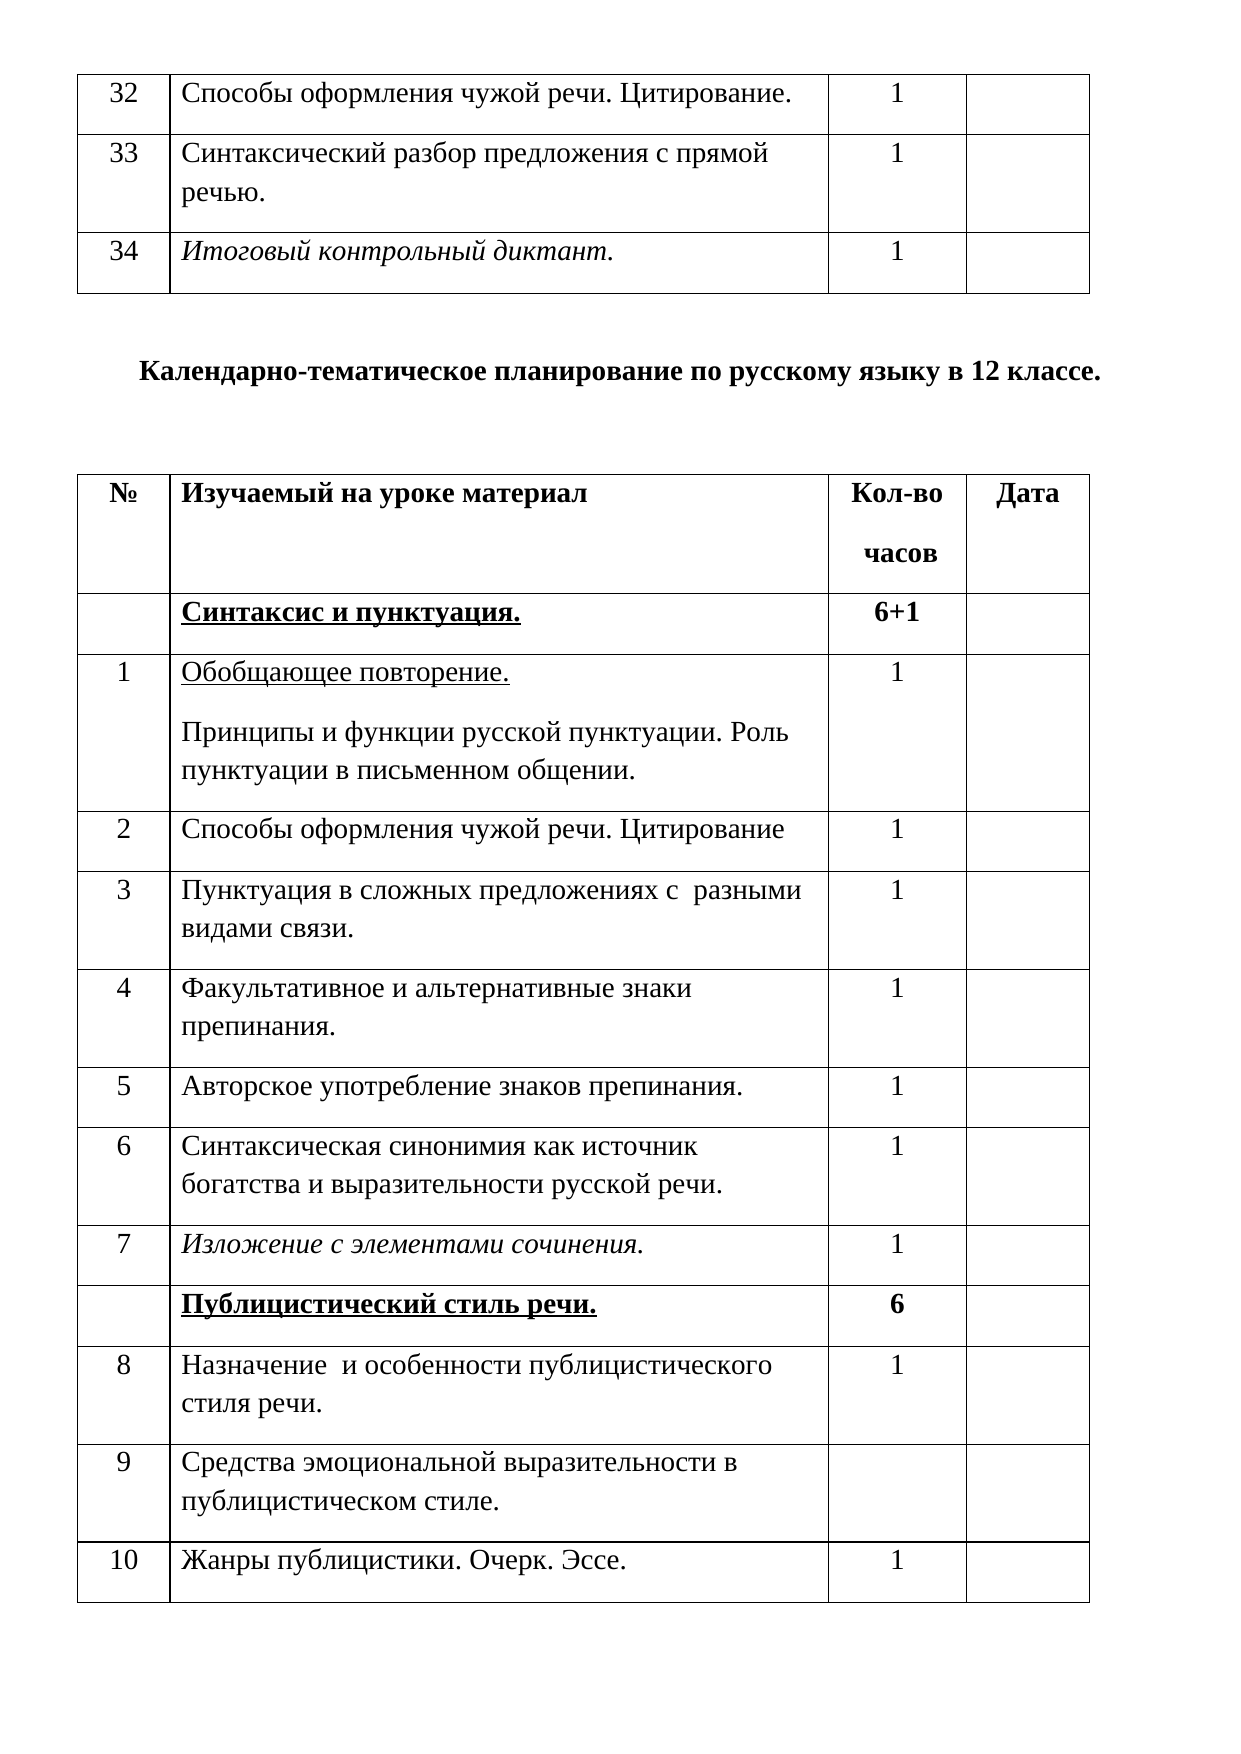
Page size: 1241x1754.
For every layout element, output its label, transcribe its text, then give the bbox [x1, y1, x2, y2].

table_cell 33 [78, 135, 169, 232]
table_cell Средства эмоциональной выразительности в публицистическом стиле. [171, 1445, 828, 1541]
table_cell 1 [829, 872, 966, 969]
table_cell 6 [829, 1286, 966, 1346]
table_cell 1 [829, 812, 966, 871]
table_cell 1 [829, 233, 966, 292]
table_cell Синтаксис и пунктуация. [171, 594, 828, 653]
table_cell [967, 970, 1089, 1067]
table_cell [967, 1286, 1089, 1346]
table_cell Пунктуация в сложных предложениях с разными видами связи. [171, 872, 828, 969]
table_cell [967, 1226, 1089, 1285]
table_cell [967, 812, 1089, 871]
table_header Дата [967, 475, 1089, 593]
text Календарно-тематическое планирование по русскому языку в 12 классе. [89, 353, 1152, 386]
table_cell [78, 1286, 169, 1346]
table_cell Итоговый контрольный диктант. [171, 233, 828, 292]
table_cell Публицистический стиль речи. [171, 1286, 828, 1346]
table_cell Назначение и особенности публицистического стиля речи. [171, 1347, 828, 1443]
table_cell Факультативное и альтернативные знаки препинания. [171, 970, 828, 1067]
table_cell 4 [78, 970, 169, 1067]
table_cell [78, 594, 169, 653]
table_cell 32 [78, 75, 169, 134]
table_cell [967, 1543, 1089, 1602]
table_header № [78, 475, 169, 593]
table_cell [967, 75, 1089, 134]
table_cell 1 [829, 1128, 966, 1225]
table_cell 5 [78, 1068, 169, 1127]
table_cell 1 [829, 75, 966, 134]
table_cell 6 [78, 1128, 169, 1225]
table_cell 1 [829, 1543, 966, 1602]
table_cell 9 [78, 1445, 169, 1541]
table_cell 7 [78, 1226, 169, 1285]
table_cell 1 [829, 970, 966, 1067]
table_cell Авторское употребление знаков препинания. [171, 1068, 828, 1127]
table_cell [829, 1445, 966, 1541]
table_cell [967, 1445, 1089, 1541]
table_cell [967, 1068, 1089, 1127]
table_cell Синтаксический разбор предложения с прямой речью. [171, 135, 828, 232]
table_cell [967, 233, 1089, 292]
table_cell 6+1 [829, 594, 966, 653]
table_cell 2 [78, 812, 169, 871]
table_cell Способы оформления чужой речи. Цитирование. [171, 75, 828, 134]
table_cell 1 [829, 655, 966, 811]
table_cell [967, 135, 1089, 232]
table_cell Изложение с элементами сочинения. [171, 1226, 828, 1285]
table_cell 1 [78, 655, 169, 811]
table_cell 3 [78, 872, 169, 969]
table_cell Синтаксическая синонимия как источник богатства и выразительности русской речи. [171, 1128, 828, 1225]
table_cell 10 [78, 1543, 169, 1602]
table_cell [967, 872, 1089, 969]
table_cell 8 [78, 1347, 169, 1443]
table_cell [967, 655, 1089, 811]
table_cell 1 [829, 1226, 966, 1285]
table_cell 1 [829, 135, 966, 232]
table_cell 34 [78, 233, 169, 292]
table_cell Обобщающее повторение. Принципы и функции русской пунктуации. Роль пунктуации в письменном общении. [171, 655, 828, 811]
table_cell [967, 1347, 1089, 1443]
table_header Кол-во часов [829, 475, 966, 593]
table_cell 1 [829, 1068, 966, 1127]
table_cell [967, 1128, 1089, 1225]
table_header Изучаемый на уроке материал [171, 475, 828, 593]
table_cell Жанры публицистики. Очерк. Эссе. [171, 1543, 828, 1602]
table_cell Способы оформления чужой речи. Цитирование [171, 812, 828, 871]
table_cell 1 [829, 1347, 966, 1443]
table_cell [967, 594, 1089, 653]
